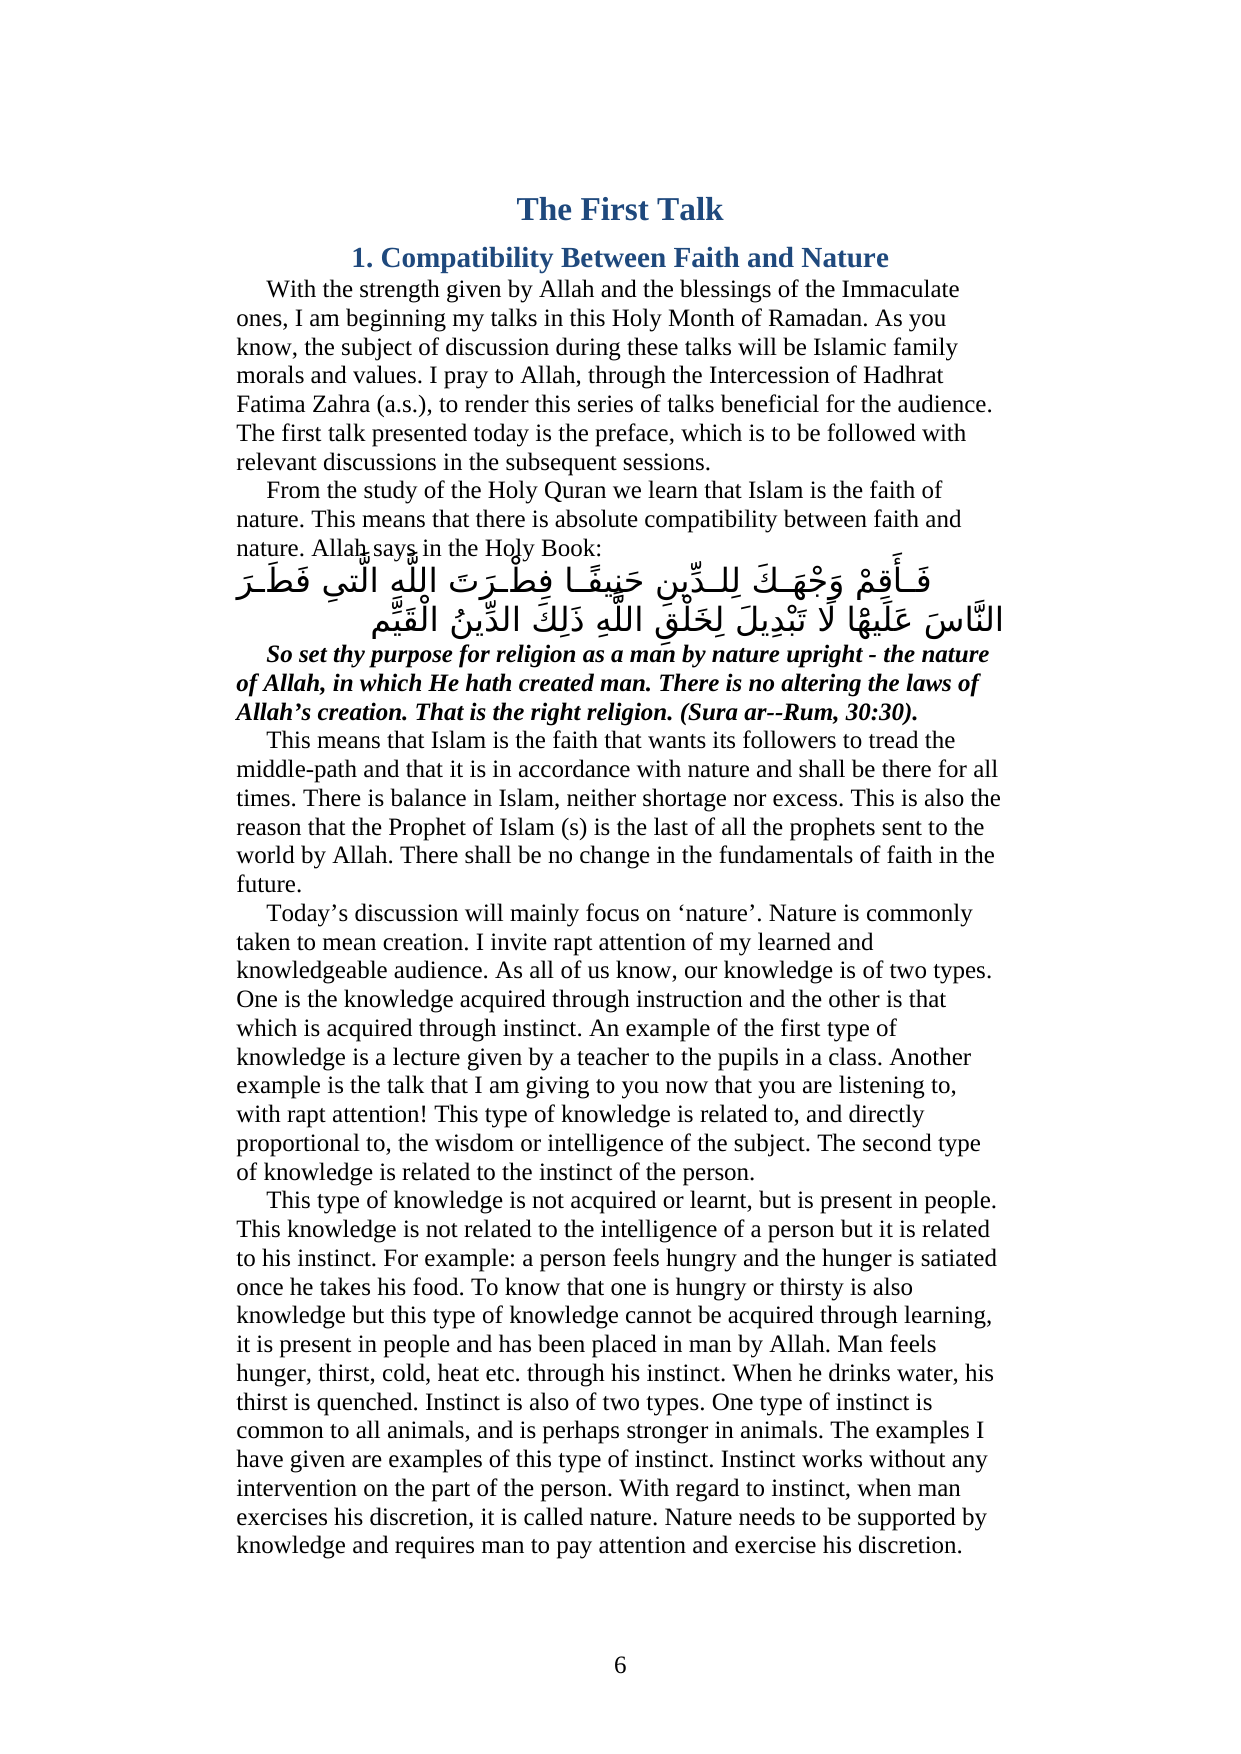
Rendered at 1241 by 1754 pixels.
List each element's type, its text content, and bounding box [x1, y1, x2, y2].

text So set thy purpose for religion as a man by nature upright - the nature of Allah, in which He hath created man. There is no altering the laws of Allah’s creation. That is the right religion. (Sura ar--Rum, 30:30). [236, 639, 1004, 726]
text This means that Islam is the faith that wants its followers to tread the middle-path and that it is in accordance with nature and shall be there for all times. There is balance in Islam, neither shortage nor excess. This is also the reason that the Prophet of Islam (s) is the last of all the prophets sent to the world by Allah. There shall be no change in the fundamentals of faith in the future. [236, 726, 1004, 898]
text This type of knowledge is not acquired or learnt, but is present in people. This knowledge is not related to the intelligence of a person but it is related to his instinct. For example: a person feels hungry and the hunger is satiated once he takes his food. To know that one is hungry or thirsty is also knowledge but this type of knowledge cannot be acquired through learning, it is present in people and has been placed in man by Allah. Man feels hunger, thirst, cold, heat etc. through his instinct. When he drinks water, his thirst is quenched. Instinct is also of two types. One type of instinct is common to all animals, and is perhaps stronger in animals. The examples I have given are examples of this type of instinct. Instinct works without any intervention on the part of the person. With regard to instinct, when man exercises his discretion, it is called nature. Nature needs to be supported by knowledge and requires man to pay attention and exercise his discretion. [236, 1186, 1004, 1559]
text From the study of the Holy Quran we learn that Islam is the faith of nature. This means that there is absolute compatibility between faith and nature. Allah says in the Holy Book: [236, 475, 1004, 562]
text Today’s discussion will mainly focus on ‘nature’. Nature is commonly taken to mean creation. I invite rapt attention of my learned and knowledgeable audience. As all of us know, our knowledge is of two types. One is the knowledge acquired through instruction and the other is that which is acquired through instinct. An example of the first type of knowledge is a lecture given by a teacher to the pupils in a class. Another example is the talk that I am giving to you now that you are listening to, with rapt attention! This type of knowledge is related to, and directly proportional to, the wisdom or intelligence of the subject. The second type of knowledge is related to the instinct of the person. [236, 898, 1004, 1186]
text With the strength given by Allah and the blessings of the Immaculate ones, I am beginning my talks in this Holy Month of Ramadan. As you know, the subject of discussion during these talks will be Islamic family morals and values. I pray to Allah, through the Intercession of Hadhrat Fatima Zahra (a.s.), to render this series of talks beneficial for the audience. The first talk presented today is the preface, which is to be followed with relevant discussions in the subsequent sessions. [236, 274, 1004, 475]
subtitle The First Talk [236, 190, 1004, 228]
text فَأَقِمْ وَجْهَكَ لِلدِّينِ حَنِيفًا فِطْرَتَ اللَّهِ الَّتىِ فَطَرَ النَّاسَ عَلَيهَْا لَا تَبْدِيلَ لِخَلْقِ اللَّهِ ذَلِكَ الدِّينُ الْقَيِّم [236, 562, 1004, 639]
subtitle 1. Compatibility Between Faith and Nature [236, 241, 1004, 274]
